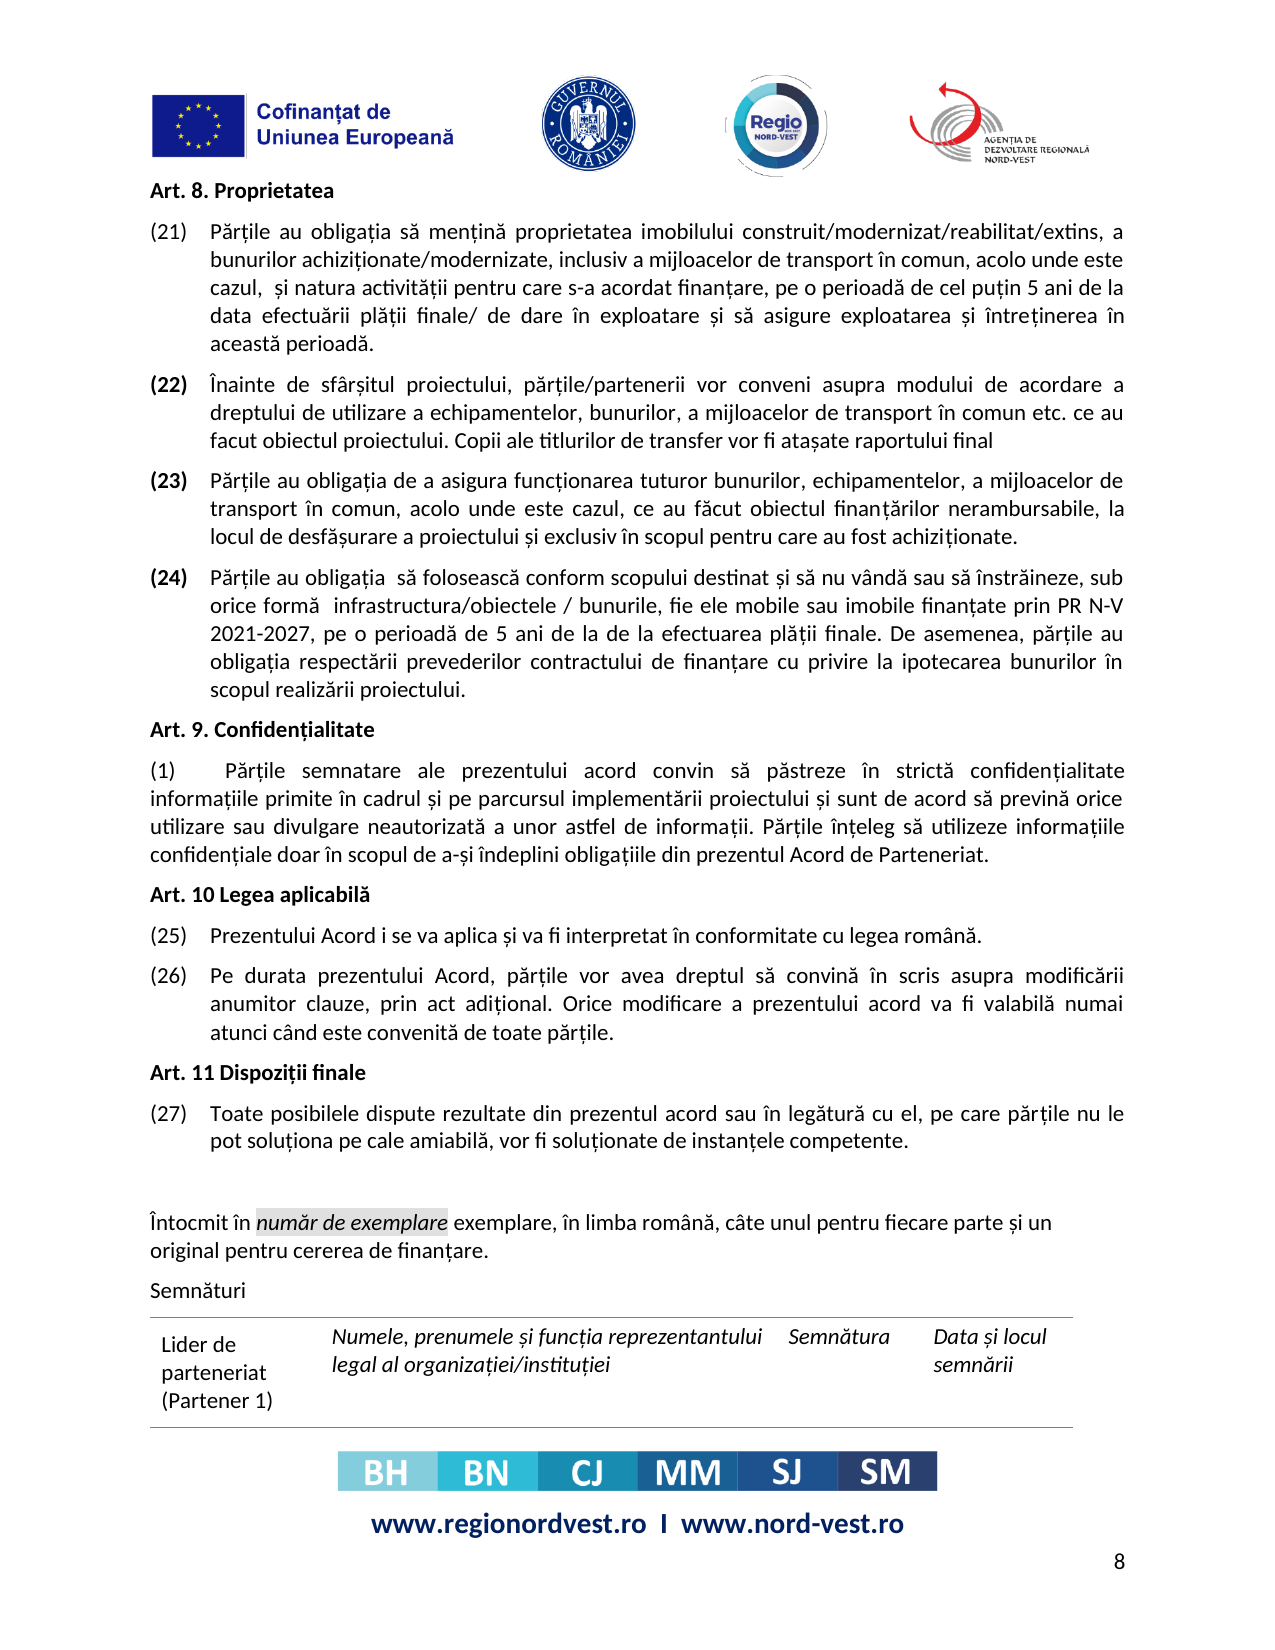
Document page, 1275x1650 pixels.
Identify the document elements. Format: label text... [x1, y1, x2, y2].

table_header Semnătura [777, 1318, 922, 1427]
picture [337, 1451, 938, 1491]
text Semnături [150, 1276, 1125, 1304]
list Pe durata prezentului Acord, părţile vor avea dreptul să convină în scris asupra modificării anumitor clauze, prin act adiţional. Orice modificare a prezentului acord va fi valabilă numai atunci când este convenită de toate părţile. [150, 962, 1125, 1046]
text Art. 10 Legea aplicabilă [150, 881, 1125, 908]
table_header Numele, prenumele şi funcţia reprezentantului legal al organizaţiei/instituției [320, 1318, 777, 1427]
text (1) Părţile semnatare ale prezentului acord convin să păstreze în strictă confidenţialitate informaţiile primite în cadrul şi pe parcursul implementării proiectului şi sunt de acord să prevină orice utilizare sau divulgare neautorizată a unor astfel de informaţii. Părțile înțeleg să utilizeze informaţiile confidenţiale doar în scopul de a-şi îndeplini obligaţiile din prezentul Acord de Parteneriat. [150, 756, 1125, 868]
list Toate posibilele dispute rezultate din prezentul acord sau în legătură cu el, pe care părţile nu le pot soluţiona pe cale amiabilă, vor fi soluţionate de instanţele competente. [150, 1099, 1125, 1155]
text Art. 11 Dispoziţii finale [150, 1058, 1125, 1086]
table_header Lider de parteneriat (Partener 1) [150, 1318, 320, 1427]
text Întocmit în număr de exemplare exemplare, în limba română, câte unul pentru fiecare parte şi un original pentru cererea de finanţare. [150, 1208, 1125, 1264]
text Art. 8. Proprietatea [150, 177, 1125, 204]
list Părţile au obligaţia de a asigura funcţionarea tuturor bunurilor, echipamentelor, a mijloacelor de transport în comun, acolo unde este cazul, ce au făcut obiectul finanţărilor nerambursabile, la locul de desfăşurare a proiectului şi exclusiv în scopul pentru care au fost achiziţionate. [150, 466, 1125, 550]
list Prezentului Acord i se va aplica şi va fi interpretat în conformitate cu legea română. [150, 921, 1125, 949]
text Art. 9. Confidențialitate [150, 715, 1125, 743]
list Înainte de sfârşitul proiectului, părţile/partenerii vor conveni asupra modului de acordare a dreptului de utilizare a echipamentelor, bunurilor, a mijloacelor de transport în comun etc. ce au facut obiectul proiectului. Copii ale titlurilor de transfer vor fi ataşate raportului final [150, 370, 1125, 454]
picture [150, 75, 1089, 177]
list Părţile au obligaţia să menţină proprietatea imobilului construit/modernizat/reabilitat/extins, a bunurilor achiziționate/modernizate, inclusiv a mijloacelor de transport în comun, acolo unde este cazul, şi natura activităţii pentru care s-a acordat finanţare, pe o perioadă de cel puţin 5 ani de la data efectuării plăţii finale/ de dare în exploatare şi să asigure exploatarea şi întreţinerea în această perioadă. [150, 217, 1125, 357]
list Părţile au obligaţia să folosească conform scopului destinat și să nu vândă sau să înstrăineze, sub orice formă infrastructura/obiectele / bunurile, fie ele mobile sau imobile finanțate prin PR N-V 2021-2027, pe o perioadă de 5 ani de la de la efectuarea plăţii finale. De asemenea, părțile au obligația respectării prevederilor contractului de finanțare cu privire la ipotecarea bunurilor în scopul realizării proiectului. [150, 563, 1125, 703]
table_header Data şi locul semnării [922, 1318, 1072, 1427]
